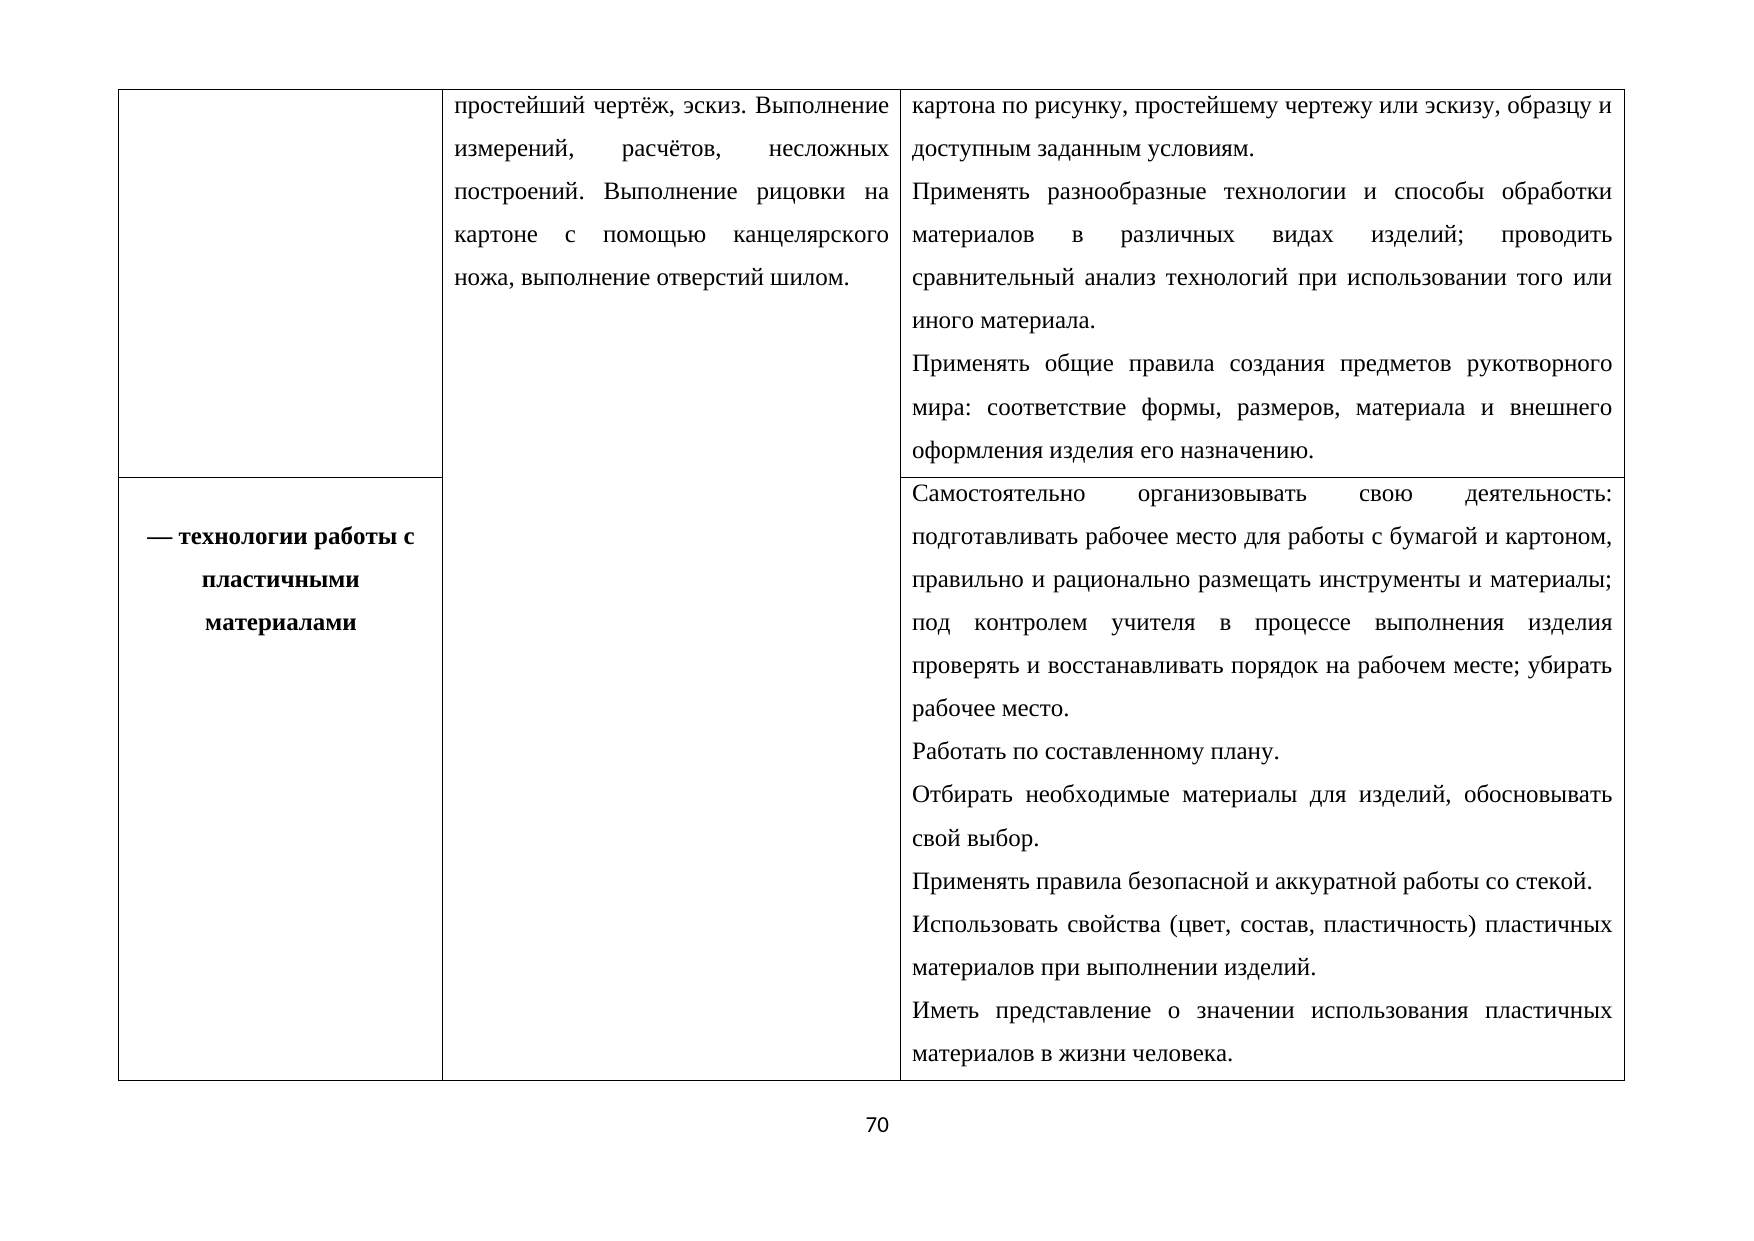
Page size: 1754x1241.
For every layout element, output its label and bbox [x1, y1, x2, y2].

table_cell [443, 90, 900, 1080]
table_cell [119, 90, 442, 477]
table_cell [901, 90, 1624, 477]
table_cell [901, 478, 1624, 1080]
table_cell [119, 478, 442, 1080]
